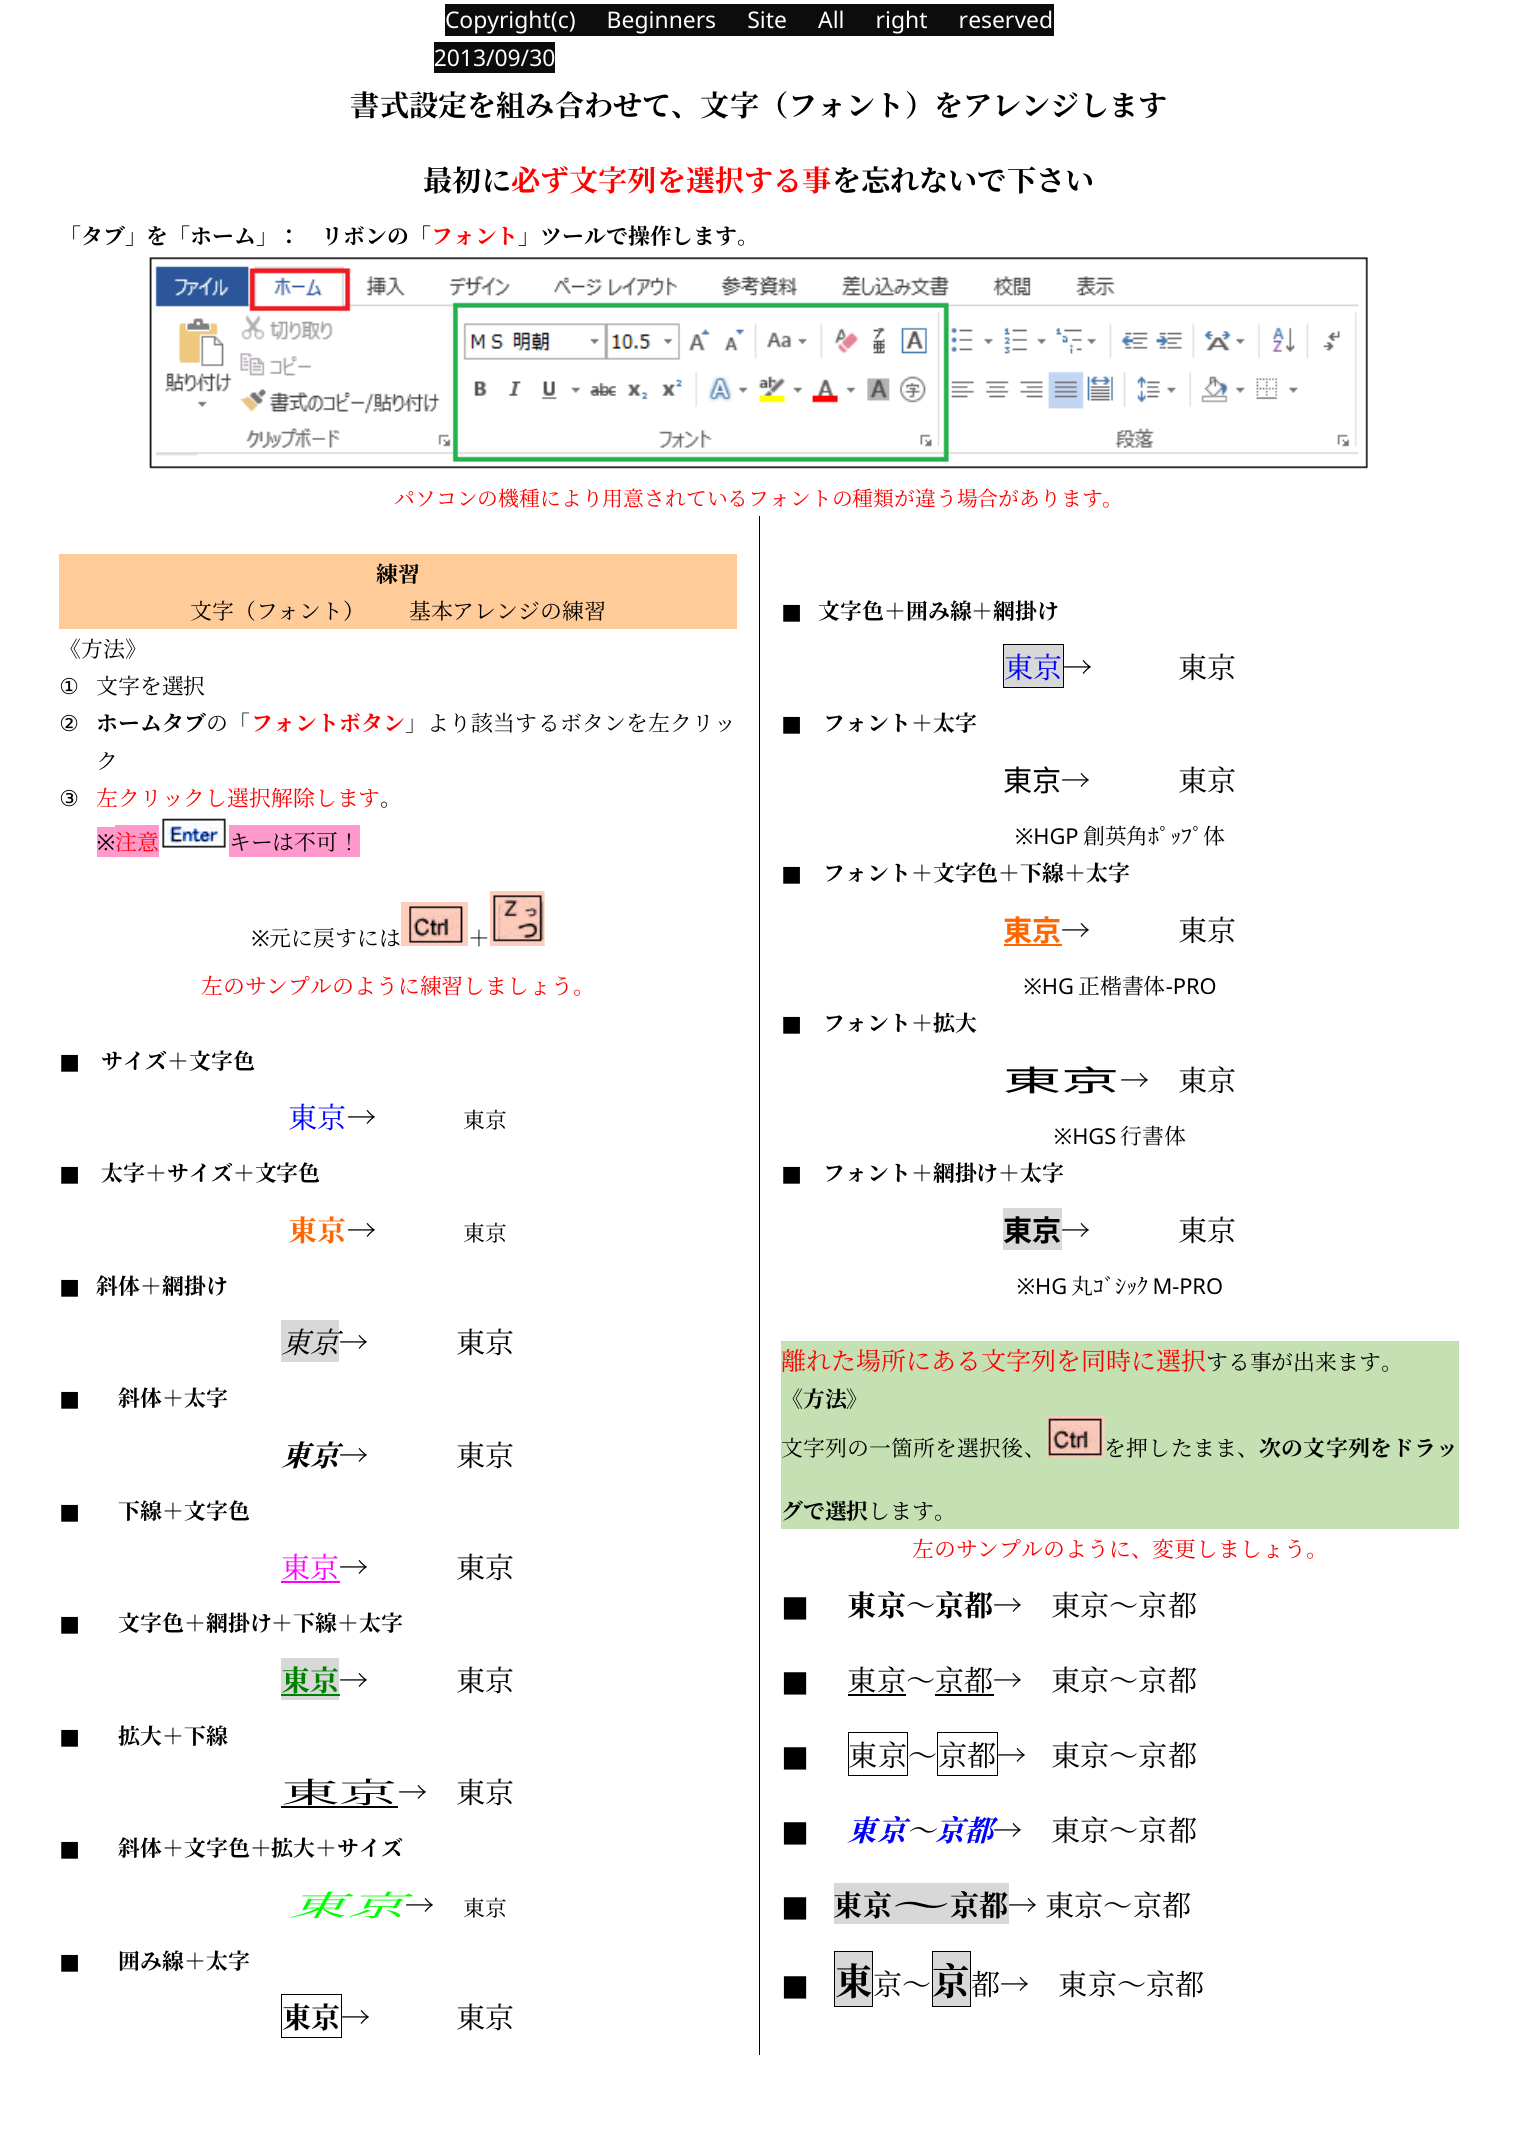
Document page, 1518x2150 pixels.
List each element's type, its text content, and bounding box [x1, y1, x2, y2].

list 文字色＋網掛け＋下線＋太字 [59, 1604, 737, 1641]
list 文字を選択 [59, 666, 737, 704]
list 東京～京都→ 東京～京都 [781, 1716, 1459, 1791]
text ※元に戻すには＋ [59, 891, 737, 966]
text 東京→ 東京 [59, 1641, 737, 1716]
text 東京→ 東京 [781, 1041, 1459, 1116]
text パソコンの機種により用意されているフォントの種類が違う場合があります。 [59, 479, 1459, 516]
list 東京～京都→ 東京～京都 [781, 1641, 1459, 1716]
text 東京→ 東京 [781, 1191, 1459, 1266]
text 左のサンプルのように練習しましょう。 [59, 966, 737, 1004]
text 東京→ 東京 [59, 1754, 737, 1829]
text 離れた場所にある文字列を同時に選択する事が出来ます。 [781, 1341, 1459, 1379]
list 斜体＋太字 [59, 1379, 737, 1416]
text ■ サイズ＋文字色 [59, 1041, 737, 1079]
list 東京～京都→ 東京～京都 [781, 1941, 1459, 2016]
text 東京→ 東京 [781, 741, 1459, 816]
text ※注意キーは不可！ [97, 816, 737, 891]
list 囲み線＋太字 [59, 1941, 737, 1979]
text 東京→ 東京 [59, 1416, 737, 1491]
text 東京→ 東京 [59, 1079, 737, 1154]
text 東京→ 東京 [781, 629, 1459, 704]
list 下線＋文字色 [59, 1491, 737, 1529]
text 東京→ 東京 [59, 1191, 737, 1266]
text ※HGP創英角ﾎﾟｯﾌﾟ体 [781, 816, 1459, 854]
text ※HG丸ｺﾞｼｯｸM-PRO [781, 1266, 1459, 1304]
text 東京→ 東京 [781, 891, 1459, 966]
list 文字色＋囲み線＋網掛け [781, 591, 1459, 629]
text 練習 [59, 554, 737, 591]
text 文字（フォント） 基本アレンジの練習 [59, 591, 737, 629]
text ■ フォント＋文字色＋下線＋太字 [781, 854, 1459, 891]
text 東京→ 東京 [59, 1866, 737, 1941]
text ※HG正楷書体-PRO [781, 966, 1459, 1004]
text 東京→ 東京 [59, 1304, 737, 1379]
picture [147, 253, 1371, 473]
text 左のサンプルのように、変更しましょう。 [781, 1529, 1459, 1566]
text ■ フォント＋拡大 [781, 1004, 1459, 1041]
list 斜体＋文字色＋拡大＋サイズ [59, 1829, 737, 1866]
text 文字列の一箇所を選択後、を押したまま、次の文字列をドラッグで選択します。 [781, 1416, 1459, 1529]
picture [158, 816, 229, 851]
text 東京→ 東京 [59, 1529, 737, 1604]
text ■ 太字＋サイズ＋文字色 [59, 1154, 737, 1191]
text ※HGS行書体 [781, 1116, 1459, 1154]
list ホームタブの「フォントボタン」より該当するボタンを左クリック [59, 704, 737, 779]
text 《方法》 [59, 629, 737, 666]
list 東京～京都→ 東京～京都 [781, 1791, 1459, 1866]
list 拡大＋下線 [59, 1716, 737, 1754]
text 最初に必ず文字列を選択する事を忘れないで下さい [59, 141, 1459, 216]
text 《方法》 [781, 1379, 1459, 1416]
text 「タブ」を「ホーム」： リボンの「フォント」ツールで操作します。 [59, 216, 1459, 254]
text ■ フォント＋網掛け＋太字 [781, 1154, 1459, 1191]
text ■ フォント＋太字 [781, 704, 1459, 741]
list 東京～京都→ 東京～京都 [781, 1866, 1459, 1941]
list 東京～京都→ 東京～京都 [781, 1566, 1459, 1641]
list 左クリックし選択解除します。 [59, 779, 737, 816]
text 書式設定を組み合わせて、文字（フォント）をアレンジします [59, 66, 1459, 141]
text 東京→ 東京 [59, 1979, 737, 2054]
list 斜体＋網掛け [59, 1266, 737, 1304]
